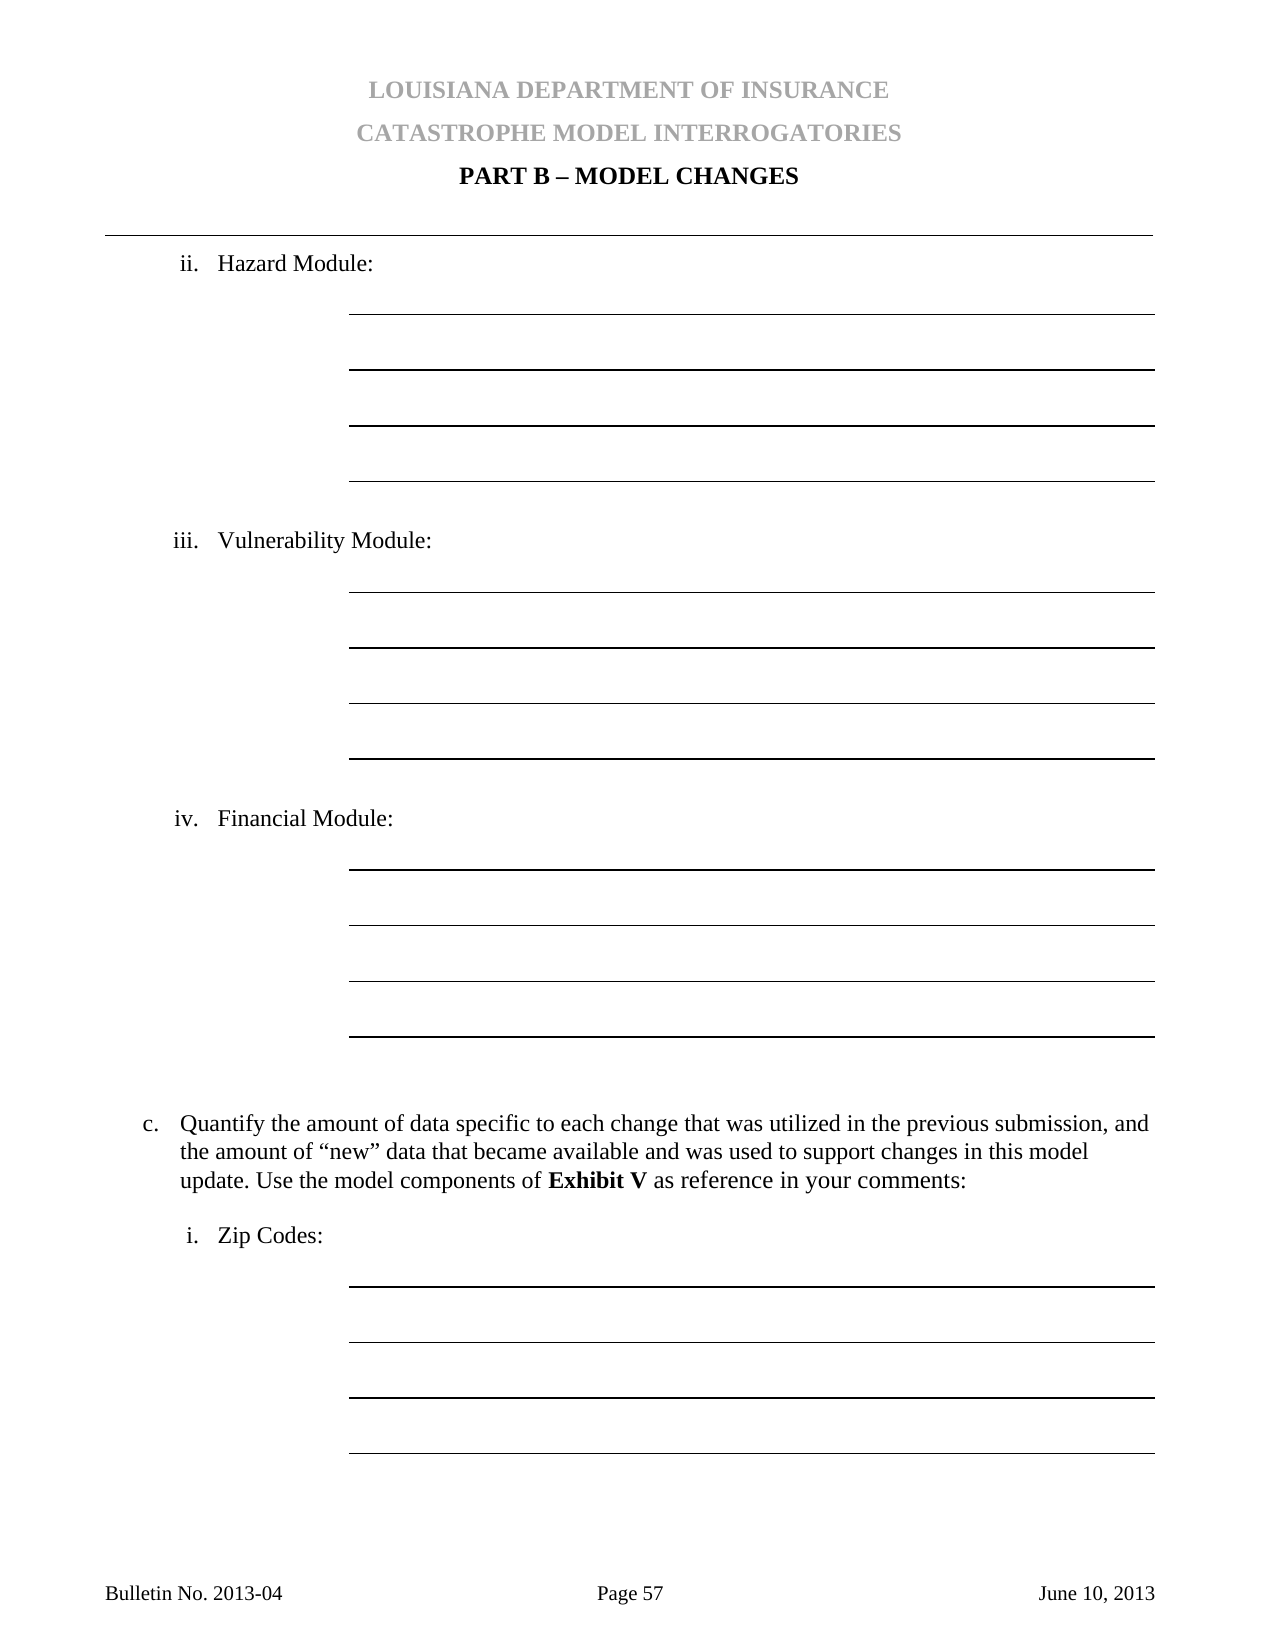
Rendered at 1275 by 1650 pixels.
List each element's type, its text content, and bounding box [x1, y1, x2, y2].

list Zip Codes: [199, 1221, 1153, 1249]
list Financial Module: [199, 804, 1153, 832]
list Quantify the amount of data specific to each change that was utilized in the previous submission, and the amount of “new” data that became available and was used to support changes in this model update. Use the model components of Exhibit V as reference in your comments: [142, 1109, 1153, 1193]
list Hazard Module: [199, 249, 1153, 276]
list Vulnerability Module: [199, 526, 1153, 554]
